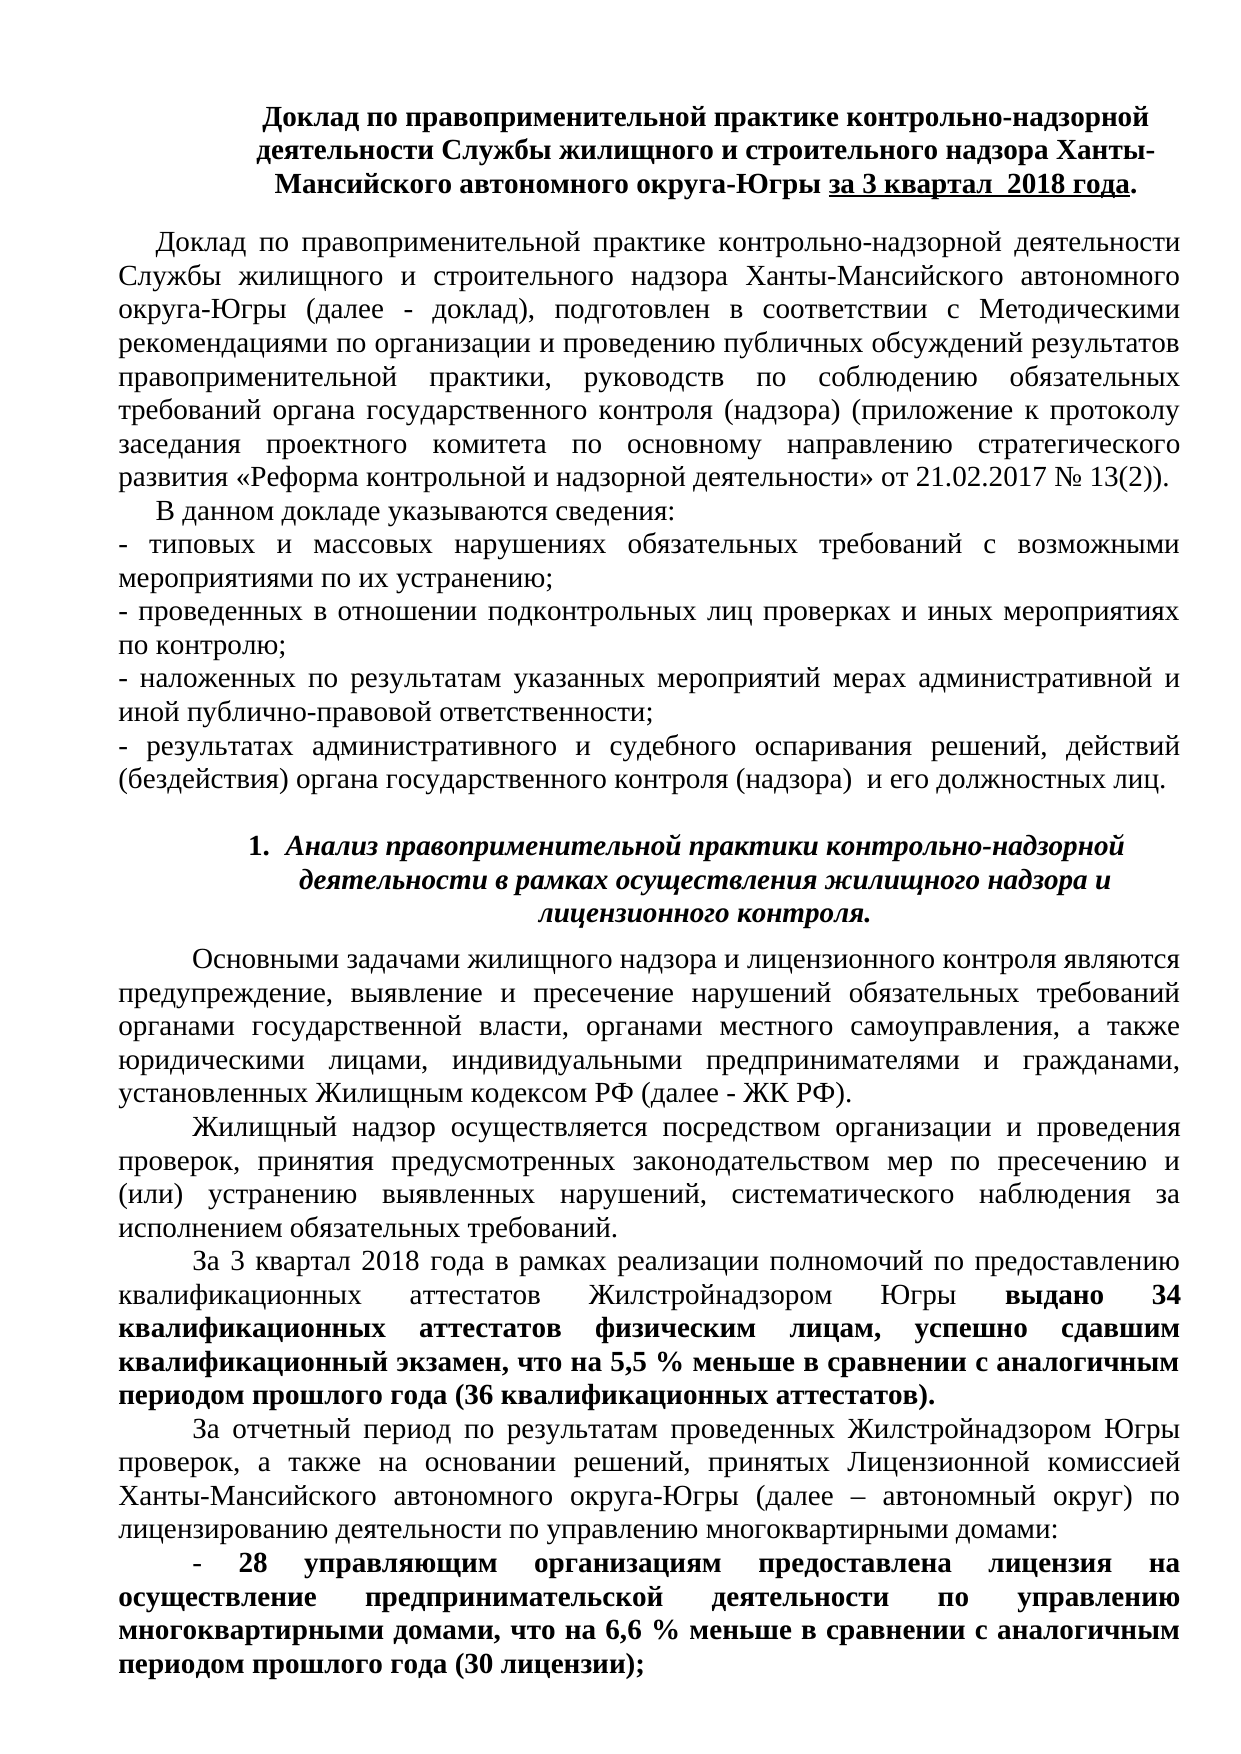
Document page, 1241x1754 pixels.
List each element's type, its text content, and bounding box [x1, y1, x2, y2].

text Доклад по правоприменительной практике контрольно-надзорной деятельности Службы жилищного и строительного надзора Ханты-Мансийского автономного округа-Югры за 3 квартал 2018 года. [155, 99, 1181, 199]
text Доклад по правоприменительной практике контрольно-надзорной деятельности Службы жилищного и строительного надзора Ханты-Мансийского автономного округа-Югры (далее - доклад), подготовлен в соответствии с Методическими рекомендациями по организации и проведению публичных обсуждений результатов правоприменительной практики, руководств по соблюдению обязательных требований органа государственного контроля (надзора) (приложение к протоколу заседания проектного комитета по основному направлению стратегического развития «Реформа контрольной и надзорной деятельности» от 21.02.2017 № 13(2)). [118, 224, 1181, 493]
text - проведенных в отношении подконтрольных лиц проверках и иных мероприятиях по контролю; [118, 593, 1181, 661]
list Анализ правоприменительной практики контрольно-надзорной деятельности в рамках осуществления жилищного надзора и лицензионного контроля. [192, 828, 1181, 929]
text - типовых и массовых нарушениях обязательных требований с возможными мероприятиями по их устранению; [118, 526, 1181, 593]
text - результатах административного и судебного оспаривания решений, действий (бездействия) органа государственного контроля (надзора) и его должностных лиц. [118, 728, 1181, 795]
text За 3 квартал 2018 года в рамках реализации полномочий по предоставлению квалификационных аттестатов Жилстройнадзором Югры выдано 34 квалификационных аттестатов физическим лицам, успешно сдавшим квалификационный экзамен, что на 5,5 % меньше в сравнении с аналогичным периодом прошлого года (36 квалификационных аттестатов). [118, 1243, 1181, 1411]
text Жилищный надзор осуществляется посредством организации и проведения проверок, принятия предусмотренных законодательством мер по пресечению и (или) устранению выявленных нарушений, систематического наблюдения за исполнением обязательных требований. [118, 1109, 1181, 1243]
text В данном докладе указываются сведения: [118, 493, 1181, 526]
text Основными задачами жилищного надзора и лицензионного контроля являются предупреждение, выявление и пресечение нарушений обязательных требований органами государственной власти, органами местного самоуправления, а также юридическими лицами, индивидуальными предпринимателями и гражданами, установленных Жилищным кодексом РФ (далее - ЖК РФ). [118, 941, 1181, 1109]
text За отчетный период по результатам проведенных Жилстройнадзором Югры проверок, а также на основании решений, принятых Лицензионной комиссией Ханты-Мансийского автономного округа-Югры (далее – автономный округ) по лицензированию деятельности по управлению многоквартирными домами: [118, 1411, 1181, 1545]
text - 28 управляющим организациям предоставлена лицензия на осуществление предпринимательской деятельности по управлению многоквартирными домами, что на 6,6 % меньше в сравнении с аналогичным периодом прошлого года (30 лицензии); [118, 1545, 1181, 1679]
text - наложенных по результатам указанных мероприятий мерах административной и иной публично-правовой ответственности; [118, 661, 1181, 728]
